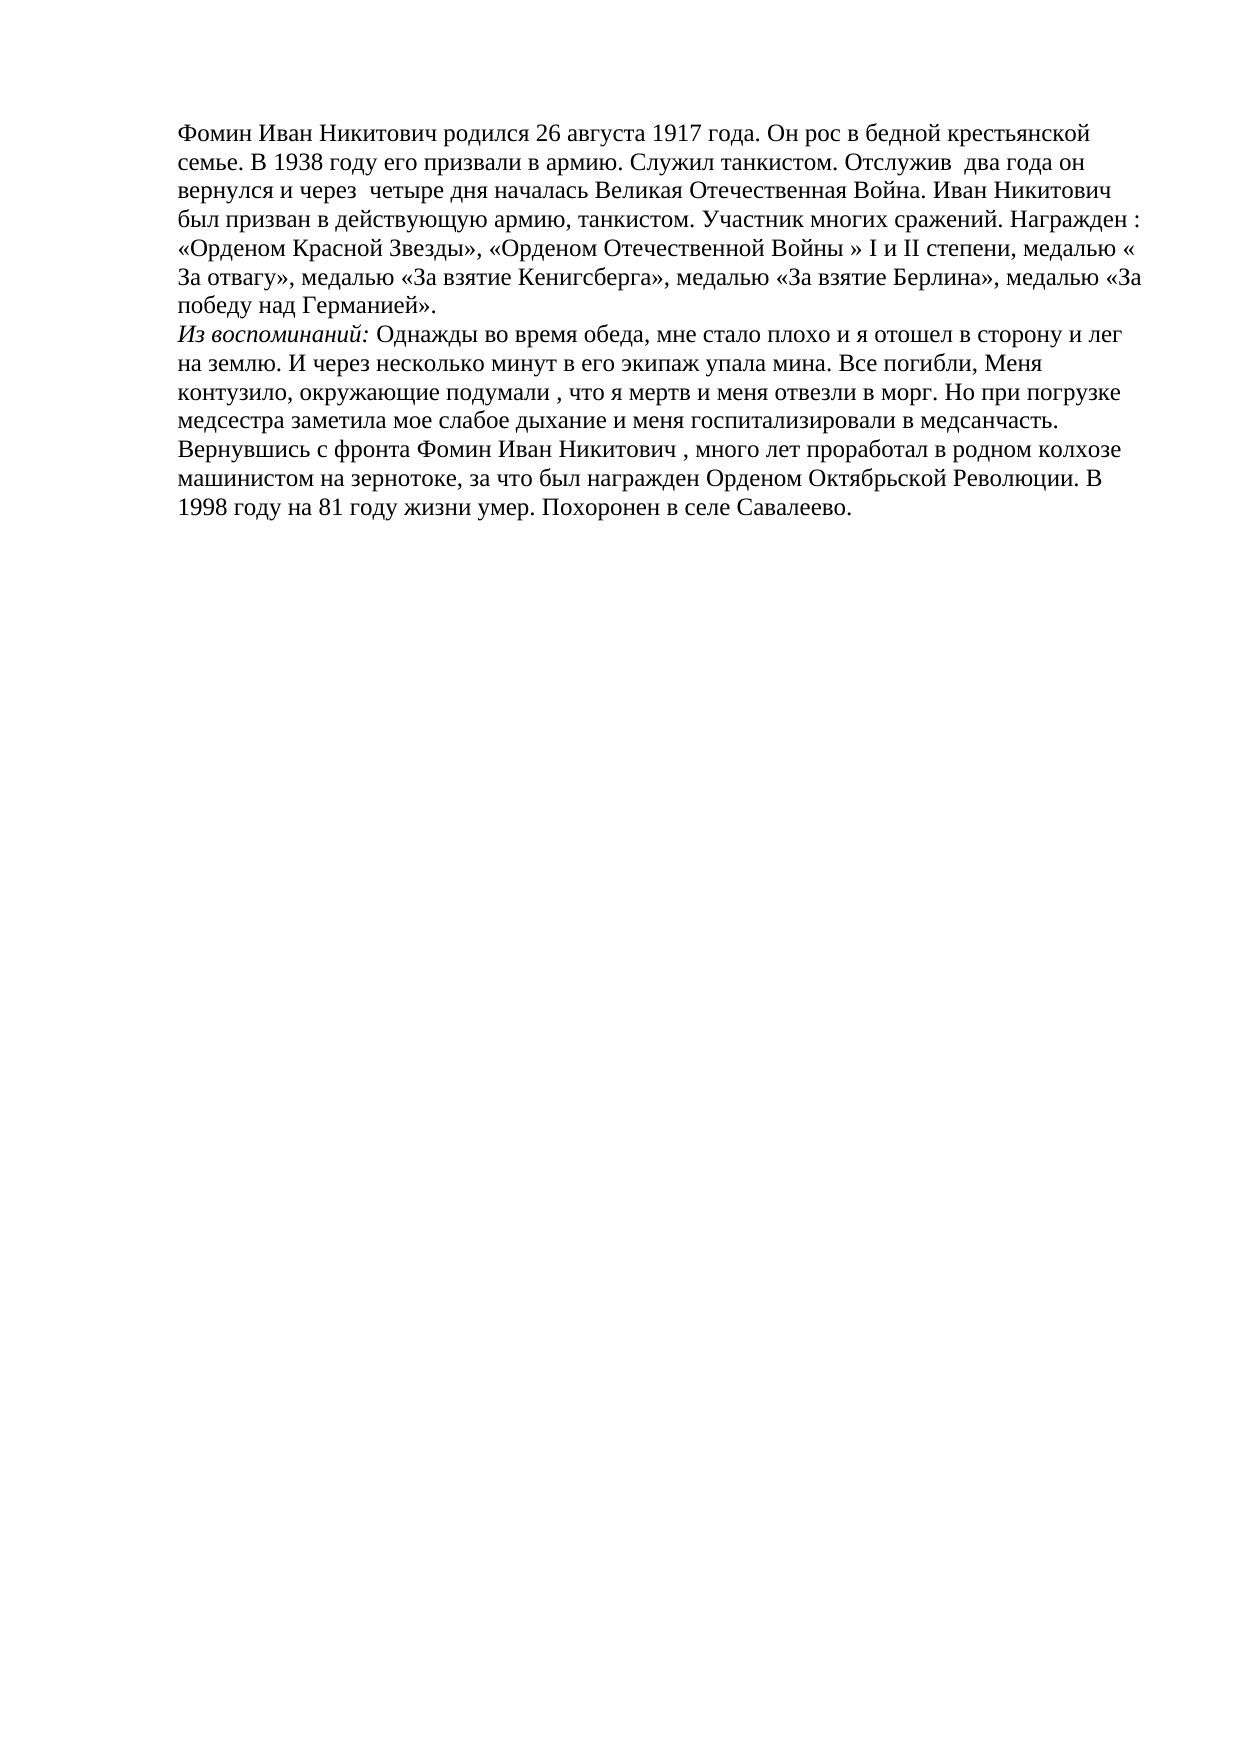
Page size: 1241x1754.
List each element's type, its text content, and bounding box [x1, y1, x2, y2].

text Из воспоминаний: Однажды во время обеда, мне стало плохо и я отошел в сторону и лег на землю. И через несколько минут в его экипаж упала мина. Все погибли, Меня контузило, окружающие подумали , что я мертв и меня отвезли в морг. Но при погрузке медсестра заметила мое слабое дыхание и меня госпитализировали в медсанчасть. [177, 319, 1152, 434]
text Вернувшись с фронта Фомин Иван Никитович , много лет проработал в родном колхозе машинистом на зернотоке, за что был награжден Орденом Октябрьской Революции. В 1998 году на 81 году жизни умер. Похоронен в селе Савалеево. [177, 434, 1152, 521]
text Фомин Иван Никитович родился 26 августа 1917 года. Он рос в бедной крестьянской семье. В 1938 году его призвали в армию. Служил танкистом. Отслужив два года он вернулся и через четыре дня началась Великая Отечественная Война. Иван Никитович был призван в действующую армию, танкистом. Участник многих сражений. Награжден : «Орденом Красной Звезды», «Орденом Отечественной Войны » I и II степени, медалью « За отвагу», медалью «За взятие Кенигсберга», медалью «За взятие Берлина», медалью «За победу над Германией». [177, 118, 1152, 319]
